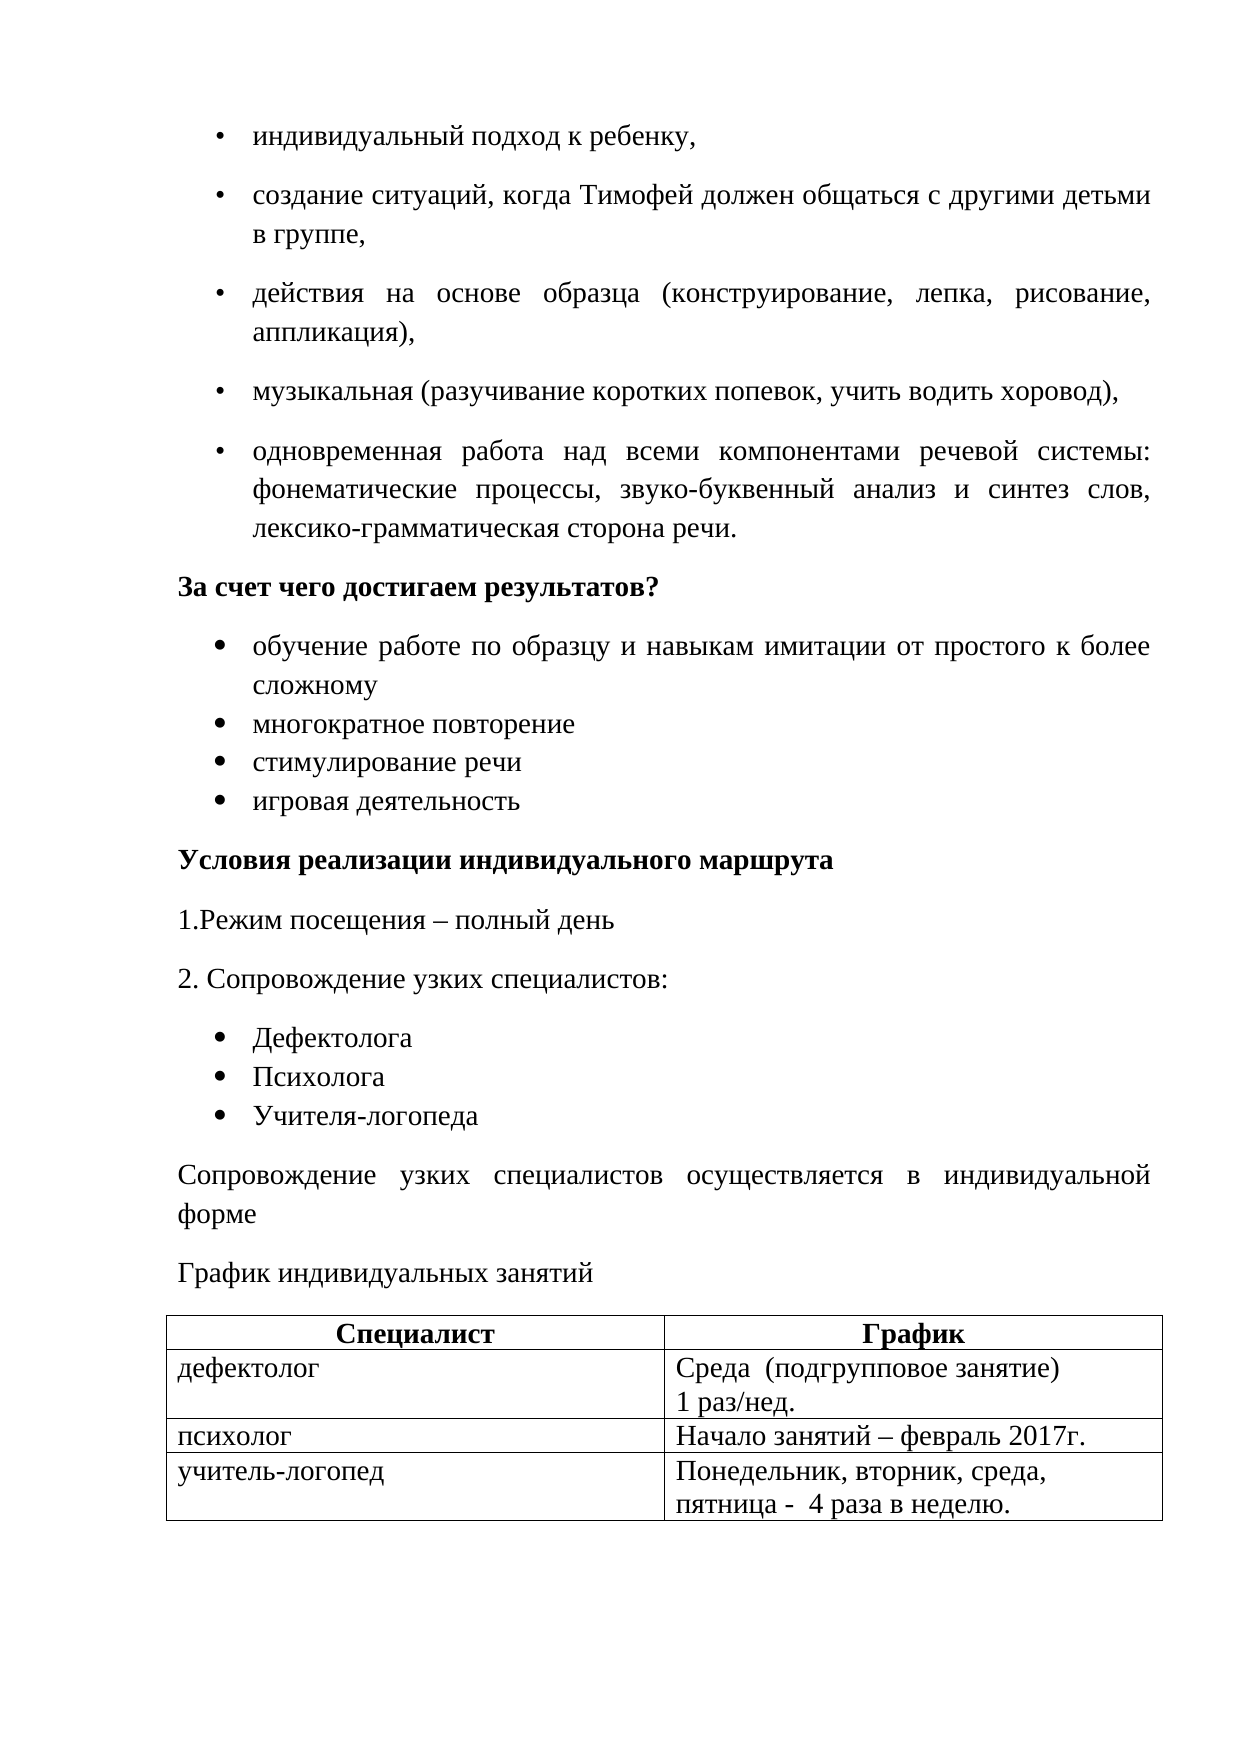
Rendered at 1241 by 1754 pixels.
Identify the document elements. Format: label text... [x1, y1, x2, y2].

list действия на основе образца (конструирование, лепка, рисование, аппликация), [215, 275, 1152, 347]
table_cell учитель-логопед [167, 1453, 664, 1520]
list стимулирование речи [215, 744, 1152, 778]
list обучение работе по образцу и навыкам имитации от простого к более сложному [215, 628, 1152, 701]
list индивидуальный подход к ребенку, [215, 118, 1152, 152]
table_cell психолог [167, 1419, 664, 1452]
list музыкальная (разучивание коротких попевок, учить водить хоровод), [215, 373, 1152, 407]
list Дефектолога [215, 1021, 1152, 1054]
list создание ситуаций, когда Тимофей должен общаться с другими детьми в группе, [215, 177, 1152, 249]
text За счет чего достигаем результатов? [177, 569, 1152, 603]
text Условия реализации индивидуального маршрута [177, 842, 1152, 876]
table_cell Среда (подгрупповое занятие) 1 раз/нед. [665, 1350, 1162, 1417]
list Психолога [215, 1059, 1152, 1093]
text 1.Режим посещения – полный день [177, 902, 1152, 935]
table_cell Понедельник, вторник, среда, пятница - 4 раза в неделю. [665, 1453, 1162, 1520]
table_header График [665, 1316, 1162, 1349]
text Сопровождение узких специалистов осуществляется в индивидуальной форме [177, 1157, 1152, 1229]
list одновременная работа над всеми компонентами речевой системы: фонематические процессы, звуко-буквенный анализ и синтез слов, лексико-грамматическая сторона речи. [215, 433, 1152, 543]
table_cell Начало занятий – февраль 2017г. [665, 1419, 1162, 1452]
table_header Специалист [167, 1316, 664, 1349]
list многократное повторение [215, 706, 1152, 739]
list Учителя-логопеда [215, 1098, 1152, 1132]
list игровая деятельность [215, 783, 1152, 817]
text График индивидуальных занятий [177, 1255, 1152, 1289]
text 2. Сопровождение узких специалистов: [177, 961, 1152, 995]
table_cell дефектолог [167, 1350, 664, 1417]
